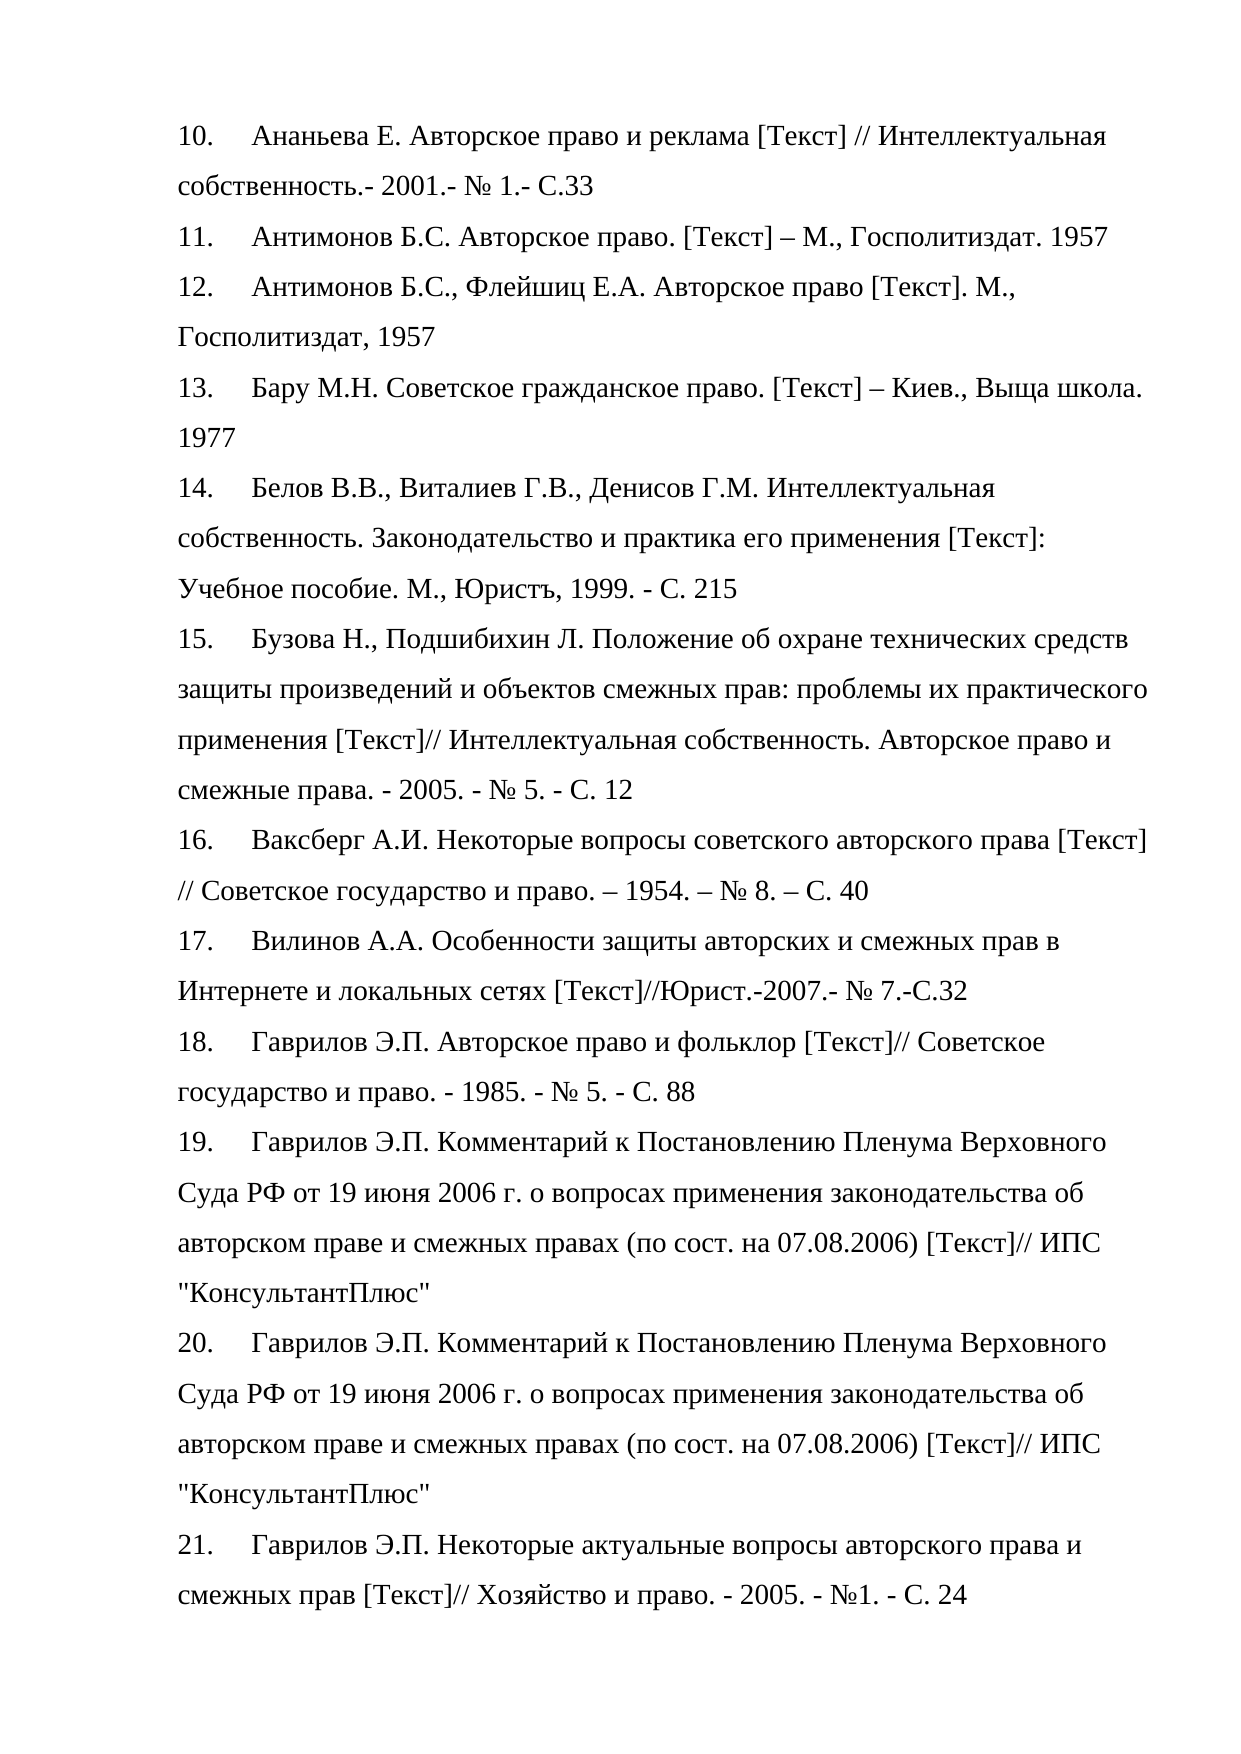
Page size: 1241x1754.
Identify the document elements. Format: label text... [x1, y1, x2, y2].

list Гаврилов Э.П. Комментарий к Постановлению Пленума Верховного Суда РФ от 19 июня 2006 г. о вопросах применения законодательства об авторском праве и смежных правах (по сост. на 07.08.2006) [Текст]// ИПС "КонсультантПлюс" [177, 1326, 1152, 1510]
list Антимонов Б.С. Авторское право. [Текст] – М., Госполитиздат. 1957 [177, 219, 1152, 252]
list Бару М.Н. Советское гражданское право. [Текст] – Киев., Выща школа. 1977 [177, 370, 1152, 453]
list Гаврилов Э.П. Некоторые актуальные вопросы авторского права и смежных прав [Текст]// Хозяйство и право. - 2005. - №1. - С. 24 [177, 1527, 1152, 1611]
list Бузова Н., Подшибихин Л. Положение об охране технических средств защиты произведений и объектов смежных прав: проблемы их практического применения [Текст]// Интеллектуальная собственность. Авторское право и смежные права. - 2005. - № 5. - С. 12 [177, 621, 1152, 806]
list Ваксберг А.И. Некоторые вопросы советского авторского права [Текст] // Советское государство и право. – 1954. – № 8. – С. 40 [177, 822, 1152, 906]
list Белов В.В., Виталиев Г.В., Денисов Г.М. Интеллектуальная собственность. Законодательство и практика его применения [Текст]: Учебное пособие. М., Юристъ, 1999. - С. 215 [177, 470, 1152, 604]
list Вилинов А.А. Особенности защиты авторских и смежных прав в Интернете и локальных сетях [Текст]//Юрист.-2007.- № 7.-С.32 [177, 923, 1152, 1007]
list Ананьева Е. Авторское право и реклама [Текст] // Интеллектуальная собственность.- 2001.- № 1.- С.33 [177, 118, 1152, 202]
list Гаврилов Э.П. Авторское право и фольклор [Текст]// Советское государство и право. - 1985. - № 5. - С. 88 [177, 1024, 1152, 1108]
list Антимонов Б.С., Флейшиц Е.А. Авторское право [Текст]. М., Госполитиздат, 1957 [177, 269, 1152, 353]
list Гаврилов Э.П. Комментарий к Постановлению Пленума Верховного Суда РФ от 19 июня 2006 г. о вопросах применения законодательства об авторском праве и смежных правах (по сост. на 07.08.2006) [Текст]// ИПС "КонсультантПлюс" [177, 1124, 1152, 1309]
